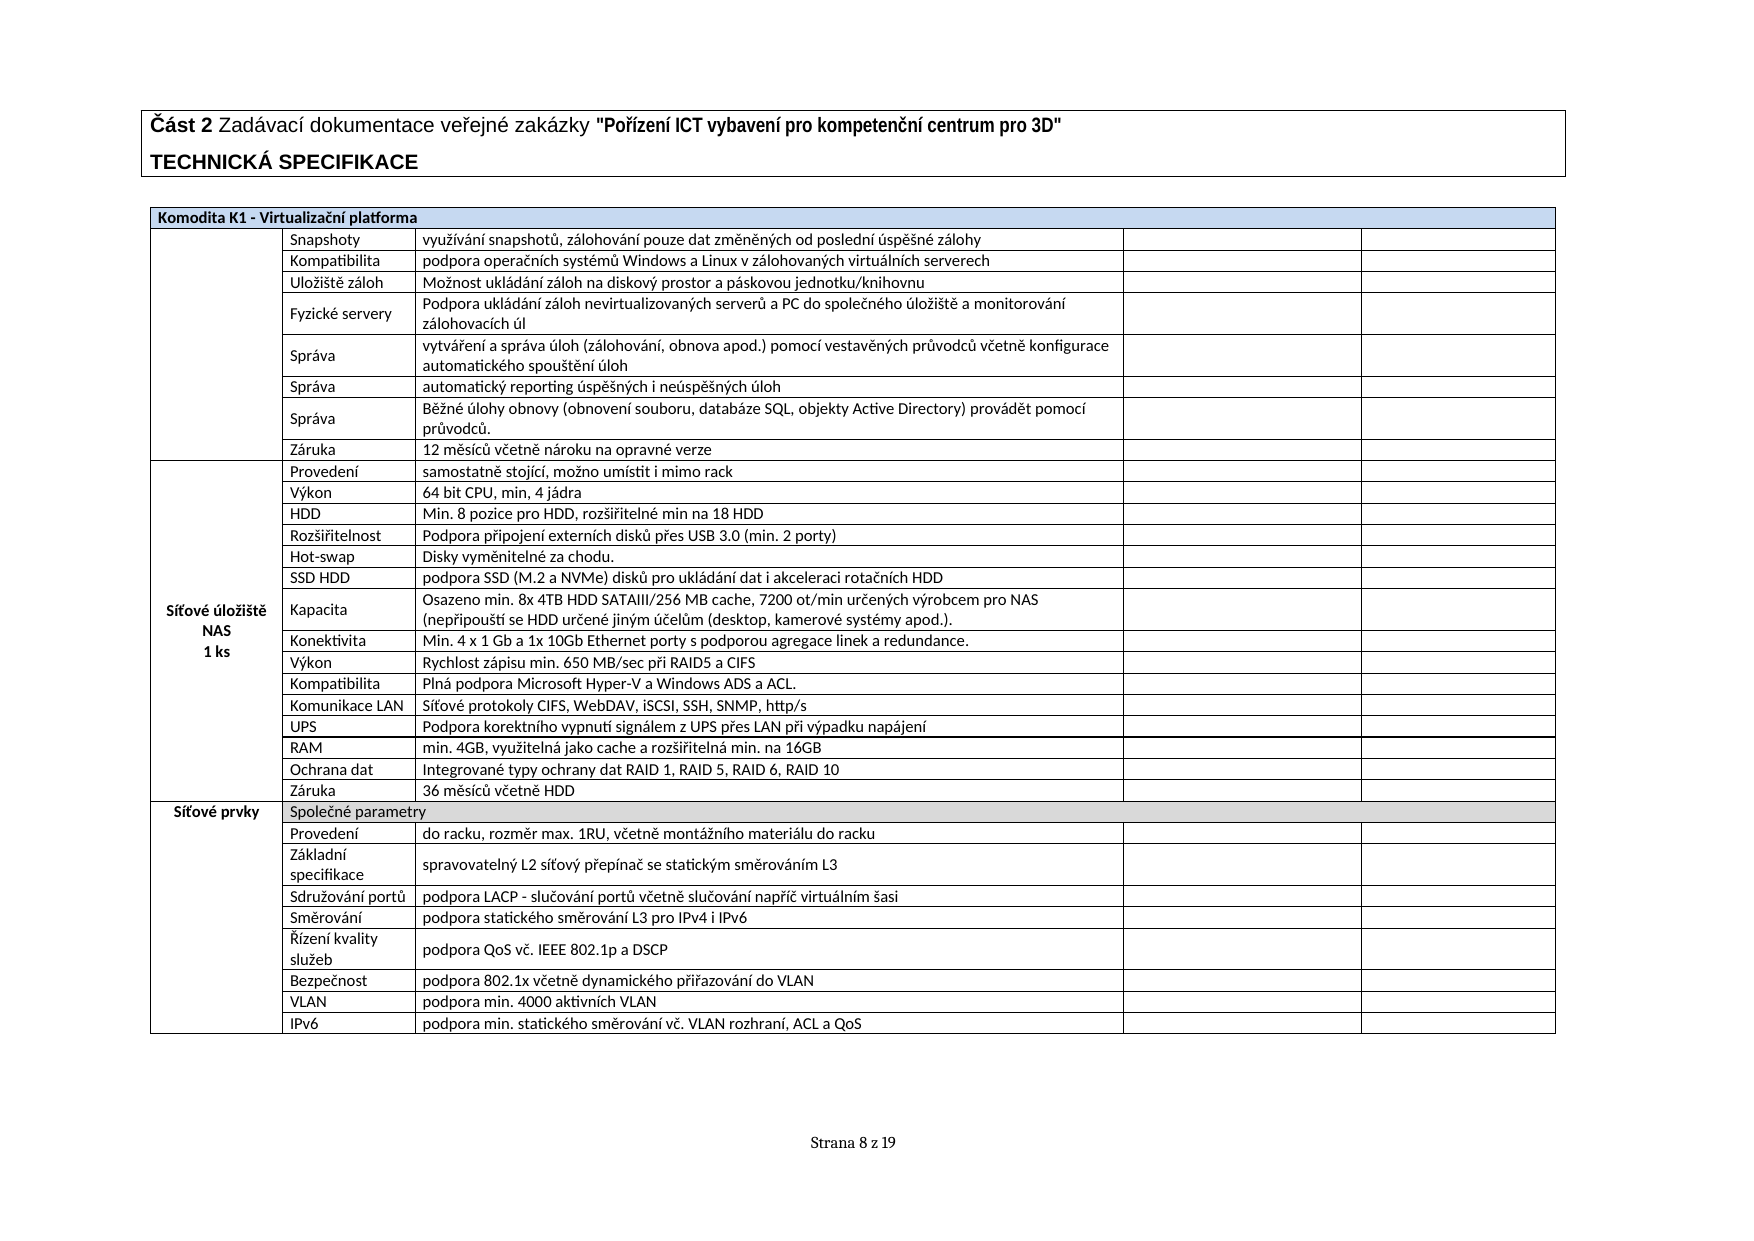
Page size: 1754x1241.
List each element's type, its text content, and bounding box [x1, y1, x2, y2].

table_cell [1124, 546, 1361, 567]
table_cell [1362, 1013, 1555, 1033]
table_cell [1362, 844, 1555, 885]
table_cell [1362, 652, 1555, 672]
table_cell Rychlost zápisu min. 650 MB/sec při RAID5 a CIFS [416, 652, 1123, 672]
table_cell Podpora ukládání záloh nevirtualizovaných serverů a PC do společného úložiště a monitorování zálohovacích úl [416, 293, 1123, 334]
table_cell podpora operačních systémů Windows a Linux v zálohovaných virtuálních serverech [416, 251, 1123, 271]
table_cell [1124, 525, 1361, 545]
table_cell podpora min. statického směrování vč. VLAN rozhraní, ACL a QoS [416, 1013, 1123, 1033]
table_cell Kompatibilita [283, 251, 415, 271]
table_cell [1124, 652, 1361, 672]
table_cell [1124, 1013, 1361, 1033]
table_cell Rozšiřitelnost [283, 525, 415, 545]
table_cell využívání snapshotů, zálohování pouze dat změněných od poslední úspěšné zálohy [416, 229, 1123, 249]
table_cell podpora 802.1x včetně dynamického přiřazování do VLAN [416, 970, 1123, 991]
table_cell [1124, 907, 1361, 928]
table_cell podpora QoS vč. IEEE 802.1p a DSCP [416, 929, 1123, 969]
table_cell Osazeno min. 8x 4TB HDD SATAIII/256 MB cache, 7200 ot/min určených výrobcem pro NAS (nepřipouští se HDD určené jiným účelům (desktop, kamerové systémy apod.). [416, 589, 1123, 630]
table_cell [1124, 251, 1361, 271]
table_cell [1362, 907, 1555, 928]
table_cell Výkon [283, 652, 415, 672]
table_cell 36 měsíců včetně HDD [416, 780, 1123, 801]
table_cell [1124, 335, 1361, 376]
table_cell [1124, 886, 1361, 906]
table_cell [1124, 844, 1361, 885]
table_cell podpora statického směrování L3 pro IPv4 i IPv6 [416, 907, 1123, 928]
table_cell [1124, 293, 1361, 334]
table_cell [1124, 482, 1361, 503]
table_cell [1362, 335, 1555, 376]
table_header Komodita K1 - Virtualizační platforma [151, 208, 1555, 228]
table_cell [1362, 695, 1555, 715]
table_cell do racku, rozměr max. 1RU, včetně montážního materiálu do racku [416, 823, 1123, 843]
table_cell [1124, 695, 1361, 715]
table_cell [1124, 504, 1361, 524]
table_cell [1124, 992, 1361, 1012]
table_cell [1124, 970, 1361, 991]
table_cell [1124, 568, 1361, 588]
table_cell [1124, 759, 1361, 779]
table_cell [1362, 272, 1555, 292]
table_cell [1124, 929, 1361, 969]
table_cell [1362, 992, 1555, 1012]
table_cell automatický reporting úspěšných i neúspěšných úloh [416, 377, 1123, 397]
table_cell VLAN [283, 992, 415, 1012]
table_cell Min. 8 pozice pro HDD, rozšiřitelné min na 18 HDD [416, 504, 1123, 524]
table_cell Disky vyměnitelné za chodu. [416, 546, 1123, 567]
table_cell Komunikace LAN [283, 695, 415, 715]
table_cell Základní specifikace [283, 844, 415, 885]
table_cell [1362, 251, 1555, 271]
table_cell [1362, 525, 1555, 545]
table_cell min. 4GB, využitelná jako cache a rozšiřitelná min. na 16GB [416, 738, 1123, 758]
table_cell [1362, 504, 1555, 524]
table_cell Společné parametry [283, 802, 1555, 822]
table_cell [1362, 674, 1555, 694]
table_cell Plná podpora Microsoft Hyper-V a Windows ADS a ACL. [416, 674, 1123, 694]
table_cell Integrované typy ochrany dat RAID 1, RAID 5, RAID 6, RAID 10 [416, 759, 1123, 779]
table_cell Síťové protokoly CIFS, WebDAV, iSCSI, SSH, SNMP, http/s [416, 695, 1123, 715]
table_cell samostatně stojící, možno umístit i mimo rack [416, 461, 1123, 481]
table_cell Uložiště záloh [283, 272, 415, 292]
table_cell [1124, 780, 1361, 801]
table_cell Ochrana dat [283, 759, 415, 779]
table_cell [1124, 589, 1361, 630]
table_cell Sdružování portů [283, 886, 415, 906]
table_cell [1124, 272, 1361, 292]
table_cell [1362, 589, 1555, 630]
table_cell Směrování [283, 907, 415, 928]
table_cell [1362, 716, 1555, 736]
table_cell [1124, 823, 1361, 843]
table_cell [1362, 398, 1555, 438]
table_cell UPS [283, 716, 415, 736]
table_cell Fyzické servery [283, 293, 415, 334]
table_cell [1362, 970, 1555, 991]
table_cell Možnost ukládání záloh na diskový prostor a páskovou jednotku/knihovnu [416, 272, 1123, 292]
table_cell [1124, 674, 1361, 694]
table_cell [1362, 631, 1555, 651]
table_cell [1362, 229, 1555, 249]
table_cell Záruka [283, 440, 415, 460]
table_cell vytváření a správa úloh (zálohování, obnova apod.) pomocí vestavěných průvodců včetně konfigurace automatického spouštění úloh [416, 335, 1123, 376]
table_cell podpora LACP - slučování portů včetně slučování napříč virtuálním šasi [416, 886, 1123, 906]
table_cell [1362, 461, 1555, 481]
table_cell Kompatibilita [283, 674, 415, 694]
table_cell SSD HDD [283, 568, 415, 588]
table_cell [1124, 461, 1361, 481]
table_cell [1124, 440, 1361, 460]
table_cell [1362, 929, 1555, 969]
table_cell 12 měsíců včetně nároku na opravné verze [416, 440, 1123, 460]
table_cell IPv6 [283, 1013, 415, 1033]
table_cell [1124, 377, 1361, 397]
table_cell podpora SSD (M.2 a NVMe) disků pro ukládání dat i akceleraci rotačních HDD [416, 568, 1123, 588]
table_cell Síťové prvky [151, 802, 282, 1033]
table_cell HDD [283, 504, 415, 524]
table_cell Hot-swap [283, 546, 415, 567]
table_cell Řízení kvality služeb [283, 929, 415, 969]
table_cell Síťové úložiště NAS 1 ks [151, 461, 282, 801]
table_cell Konektivita [283, 631, 415, 651]
table_cell [1362, 738, 1555, 758]
table_cell Snapshoty [283, 229, 415, 249]
table_cell [1124, 738, 1361, 758]
table_cell RAM [283, 738, 415, 758]
table_cell Bezpečnost [283, 970, 415, 991]
table_cell Kapacita [283, 589, 415, 630]
table_cell spravovatelný L2 síťový přepínač se statickým směrováním L3 [416, 844, 1123, 885]
table_cell [1362, 568, 1555, 588]
table_cell Správa [283, 377, 415, 397]
table_cell [1124, 716, 1361, 736]
table_cell Běžné úlohy obnovy (obnovení souboru, databáze SQL, objekty Active Directory) provádět pomocí průvodců. [416, 398, 1123, 438]
table_cell Správa [283, 335, 415, 376]
table_cell [1124, 229, 1361, 249]
table_cell [1124, 398, 1361, 438]
table_cell [1362, 780, 1555, 801]
table_cell [1362, 823, 1555, 843]
table_cell Provedení [283, 823, 415, 843]
table_cell Podpora připojení externích disků přes USB 3.0 (min. 2 porty) [416, 525, 1123, 545]
table_cell [1362, 377, 1555, 397]
table_cell Podpora korektního vypnutí signálem z UPS přes LAN při výpadku napájení [416, 716, 1123, 736]
table_cell Výkon [283, 482, 415, 503]
table_cell [1362, 759, 1555, 779]
table_cell Provedení [283, 461, 415, 481]
table_cell [1362, 482, 1555, 503]
table_cell Záruka [283, 780, 415, 801]
table_cell Min. 4 x 1 Gb a 1x 10Gb Ethernet porty s podporou agregace linek a redundance. [416, 631, 1123, 651]
table_cell [1124, 631, 1361, 651]
table_cell 64 bit CPU, min, 4 jádra [416, 482, 1123, 503]
table_cell [1362, 293, 1555, 334]
table_cell podpora min. 4000 aktivních VLAN [416, 992, 1123, 1012]
table_cell [1362, 886, 1555, 906]
table_cell [1362, 440, 1555, 460]
table_cell [1362, 546, 1555, 567]
table_cell Správa [283, 398, 415, 438]
